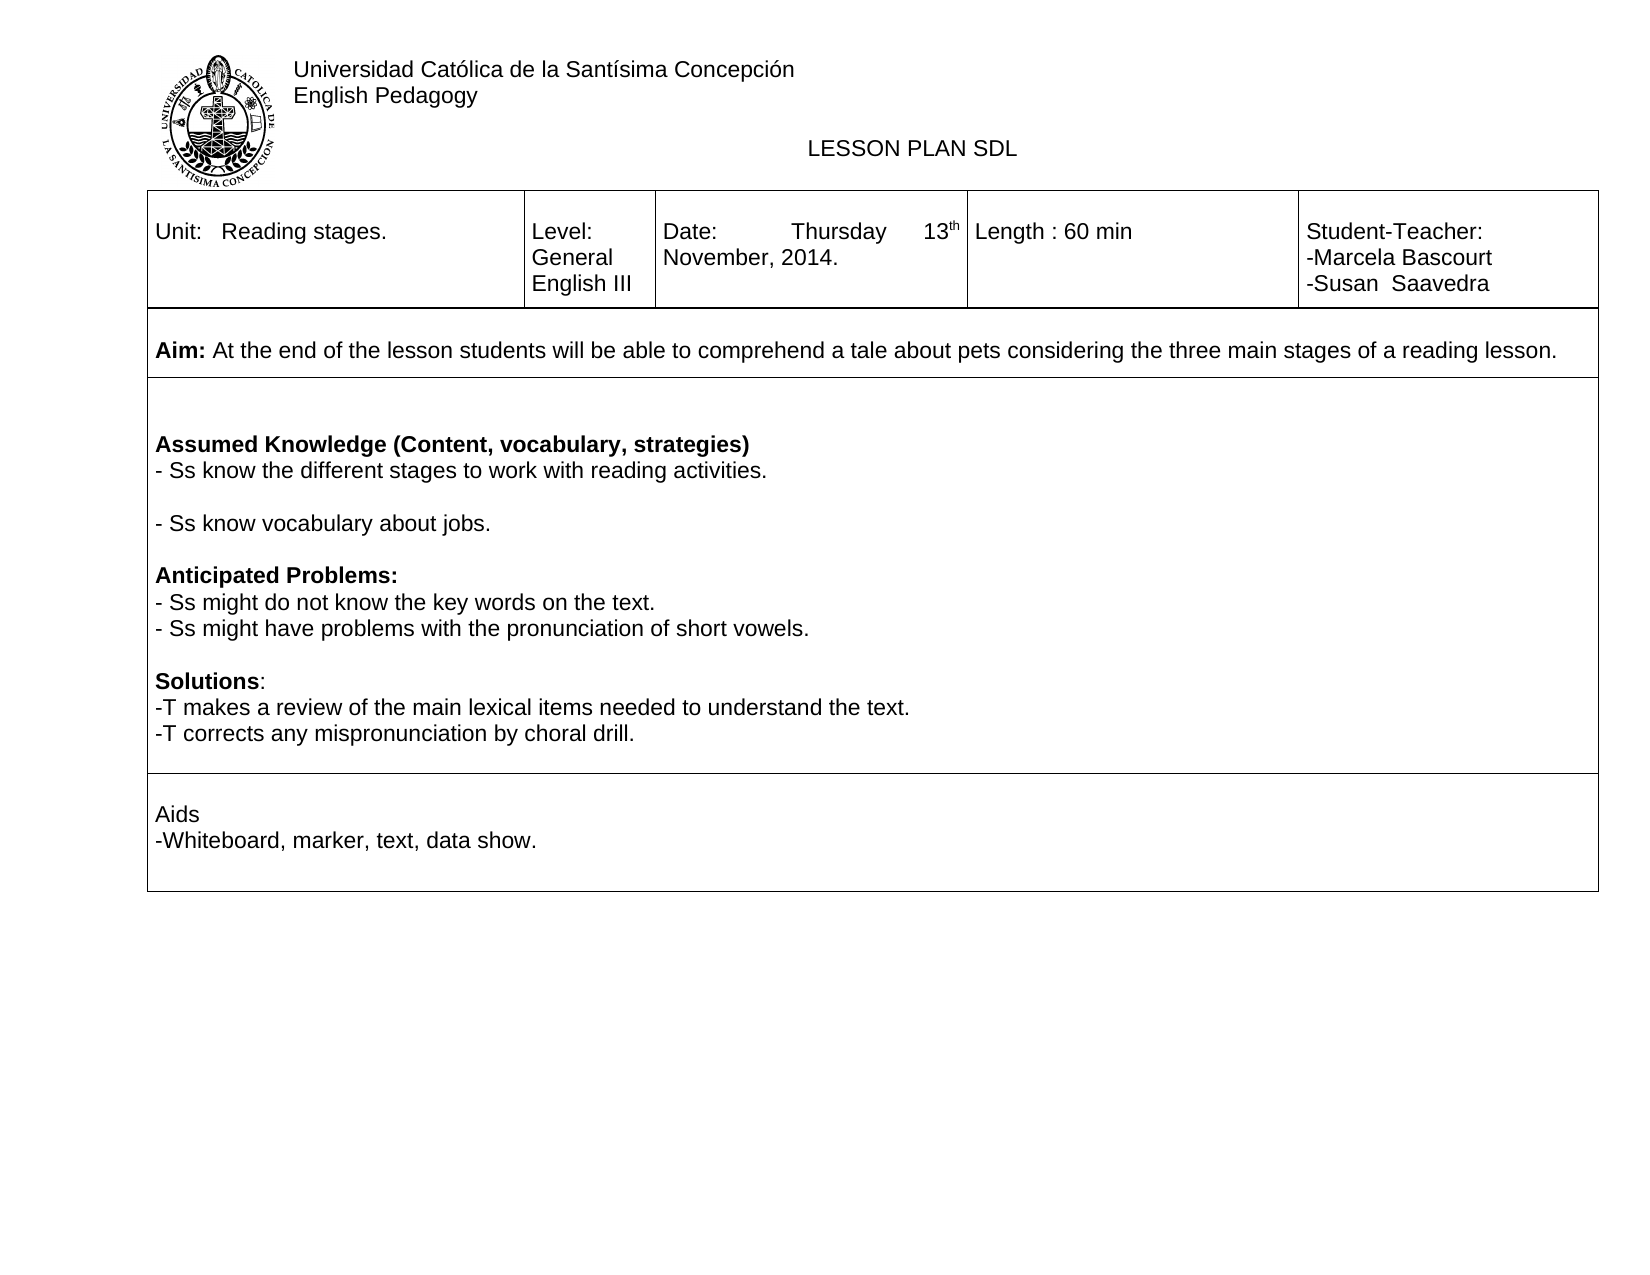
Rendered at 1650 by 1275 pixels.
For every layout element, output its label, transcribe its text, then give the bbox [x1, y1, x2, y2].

text LESSON PLAN SDL [148, 135, 1532, 190]
table_cell Assumed Knowledge (Content, vocabulary, strategies) - Ss know the different stages to work with reading activities. - Ss know vocabulary about jobs. Anticipated Problems: - Ss might do not know the key words on the text. - Ss might have problems with the pronunciation of short vowels. Solutions: -T makes a review of the main lexical items needed to understand the text. -T corrects any mispronunciation by choral drill. [148, 378, 1598, 773]
picture [161, 109, 275, 135]
table_cell Aim: At the end of the lesson students will be able to comprehend a tale about pets considering the three main stages of a reading lesson. [148, 309, 1598, 377]
table_header Date: Thursday 13th November, 2014. [656, 191, 967, 307]
text English Pedagogy [148, 82, 1532, 109]
text Universidad Católica de [148, 56, 1532, 82]
table_header Unit: Reading stages. [148, 191, 524, 307]
table_cell Aids -Whiteboard, marker, text, data show. [148, 774, 1598, 891]
table_header Level: General English III [525, 191, 655, 307]
table_header Length : 60 min [968, 191, 1298, 307]
table_header Student-Teacher: -Marcela Bascourt -Susan Saavedra [1299, 191, 1598, 307]
